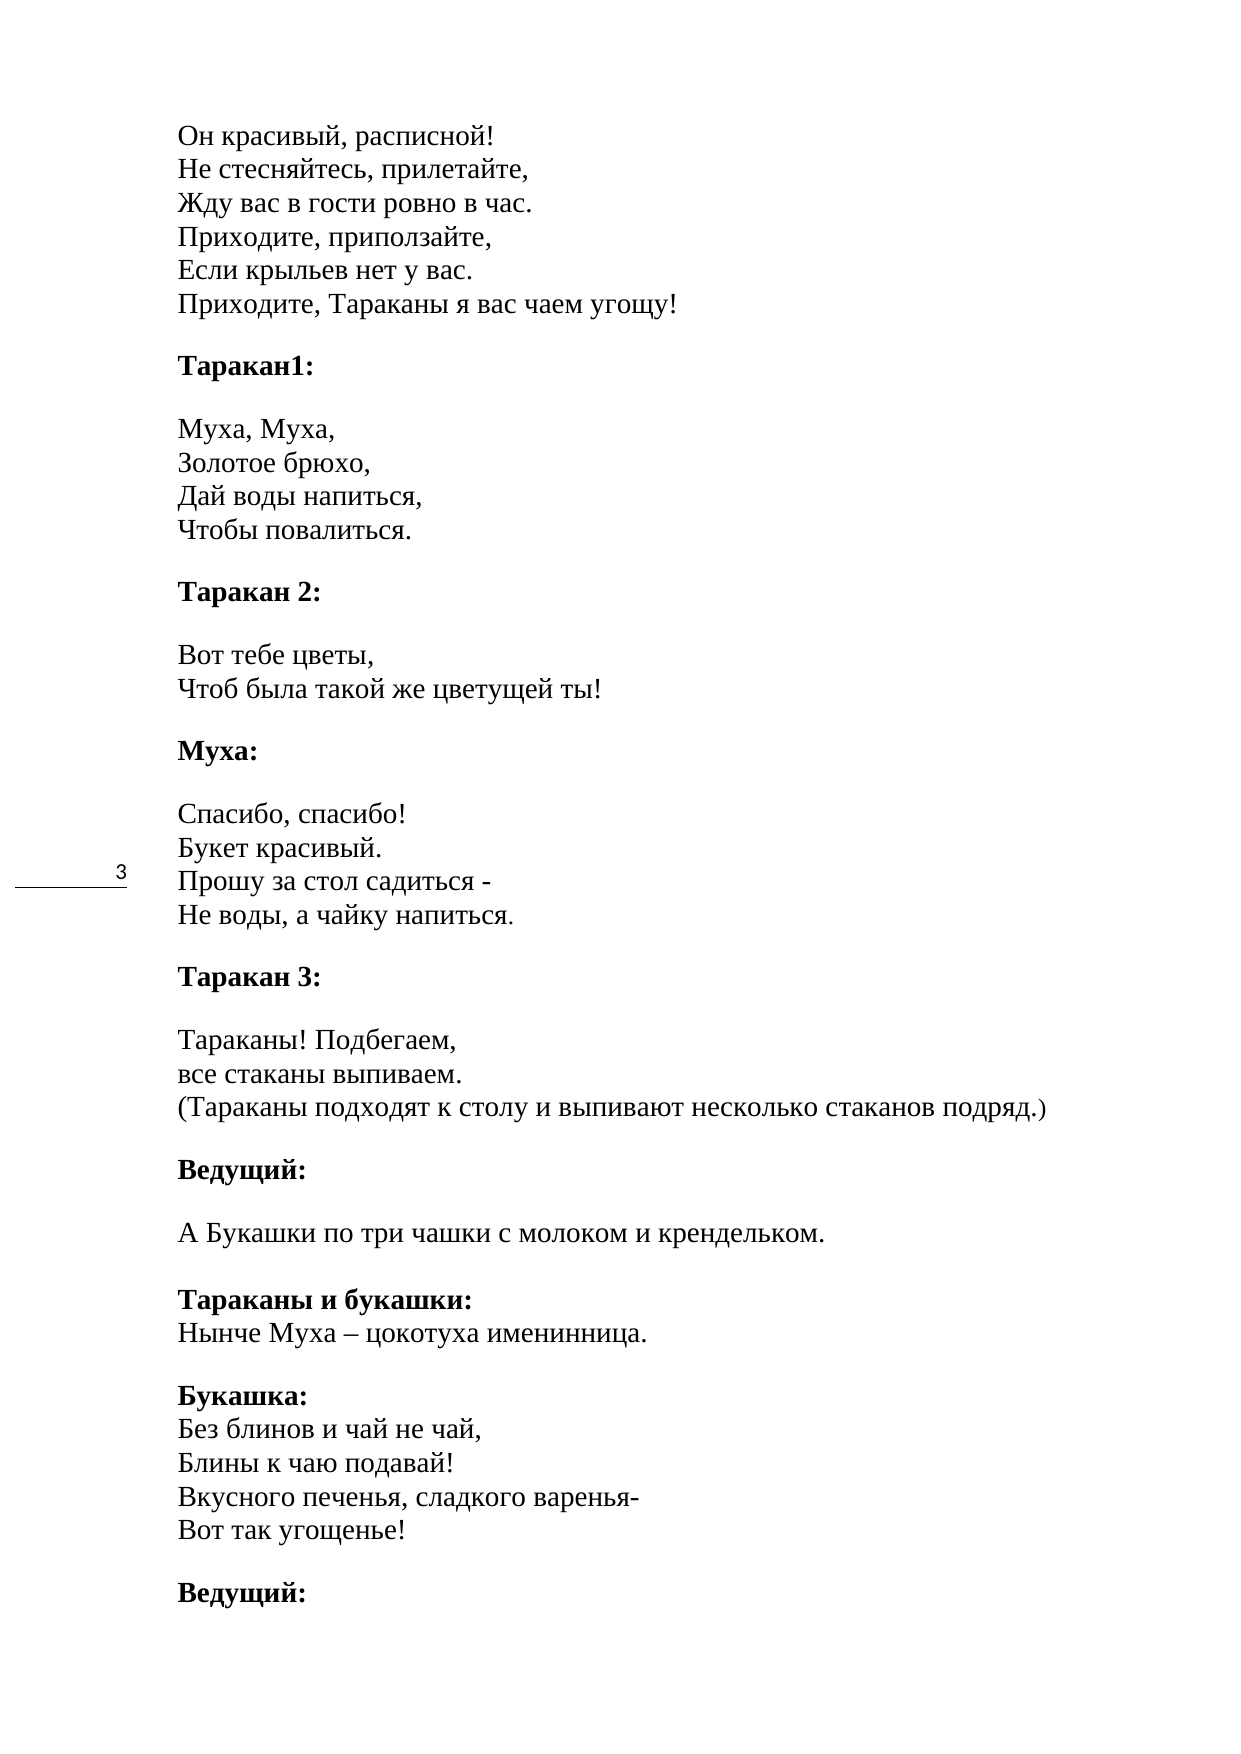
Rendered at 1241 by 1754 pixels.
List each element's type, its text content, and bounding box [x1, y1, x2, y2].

text Блины к чаю подавай! [177, 1445, 1152, 1479]
text Тараканы! Подбегаем, [177, 1022, 1152, 1056]
text Муха: [177, 733, 1152, 767]
text Таракан 3: [177, 959, 1152, 993]
text Таракан 2: [177, 574, 1152, 608]
text Ведущий: [177, 1152, 1152, 1186]
text Нынче Муха – цокотуха именинница. [177, 1315, 1152, 1349]
text А Букашки по три чашки с молоком и крендельком. [177, 1215, 1152, 1248]
text Букашка: [177, 1378, 1152, 1412]
text Ведущий: [177, 1575, 1152, 1608]
text Жду вас в гости ровно в час. [177, 185, 1152, 219]
text Он красивый, расписной! [177, 118, 1152, 152]
text Таракан1: [177, 348, 1152, 382]
text Если крыльев нет у вас. [177, 252, 1152, 286]
text Вот тебе цветы, Чтоб была такой же цветущей ты! [177, 637, 1152, 704]
text Без блинов и чай не чай, [177, 1412, 1152, 1445]
text Вкусного печенья, сладкого варенья- [177, 1479, 1152, 1512]
text Муха, Муха, Золотое брюхо, Дай воды напиться, Чтобы повалиться. [177, 411, 1152, 545]
text все стаканы выпиваем. [177, 1056, 1152, 1089]
text (Тараканы подходят к столу и выпивают несколько стаканов подряд.) [177, 1089, 1152, 1123]
text Спасибо, спасибо! Букет красивый. Прошу за стол садиться - Не воды, а чайку напиться. [177, 796, 1152, 930]
text Приходите, Тараканы я вас чаем угощу! [177, 286, 1152, 319]
text Приходите, приползайте, [177, 219, 1152, 252]
text Вот так угощенье! [177, 1512, 1152, 1546]
text Тараканы и букашки: [177, 1282, 1152, 1315]
text Не стесняйтесь, прилетайте, [177, 152, 1152, 185]
